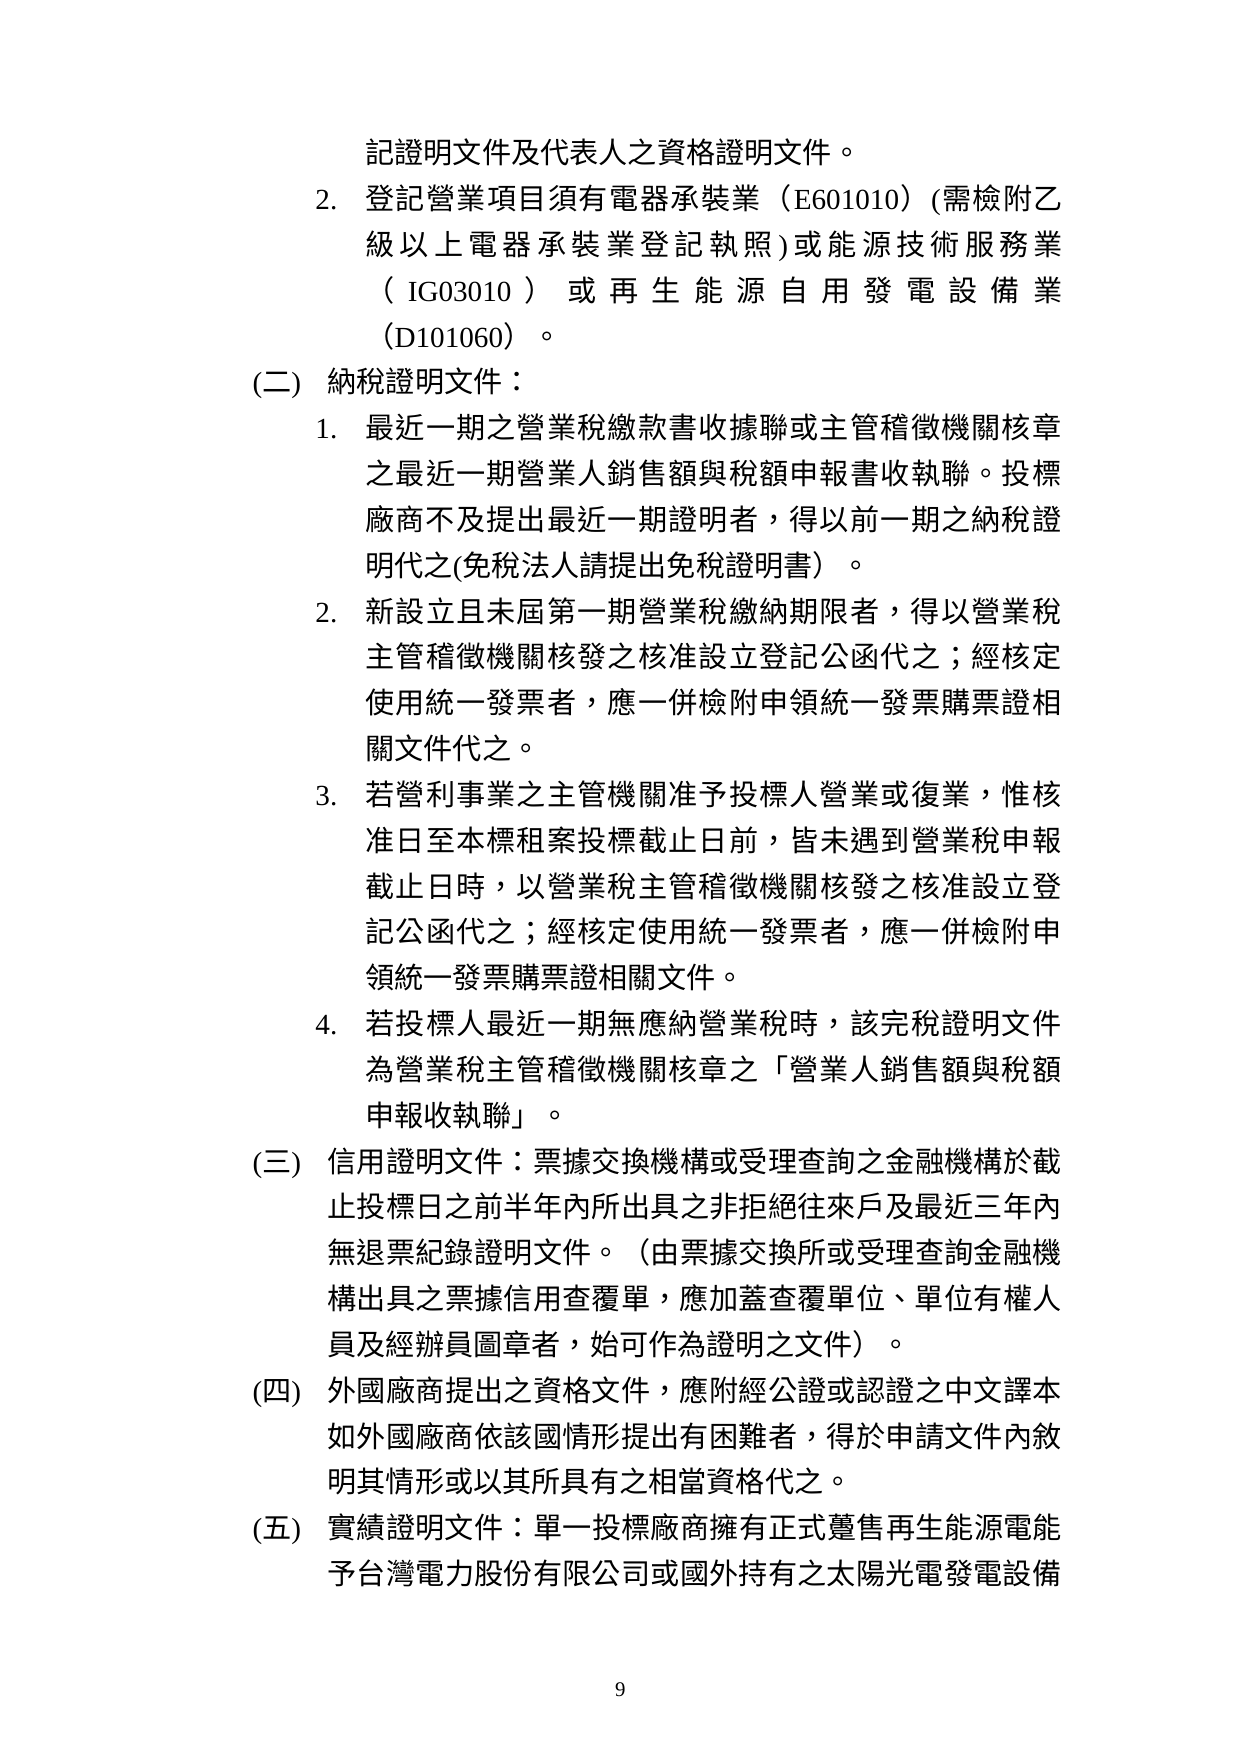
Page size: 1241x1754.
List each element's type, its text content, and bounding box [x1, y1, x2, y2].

list 若營利事業之主管機關准予投標人營業或復業，惟核准日至本標租案投標截止日前，皆未遇到營業稅申報截止日時，以營業稅主管稽徵機關核發之核准設立登記公函代之；經核定使用統一發票者，應一併檢附申領統一發票購票證相關文件。 [315, 769, 1063, 998]
list 登記營業項目須有電器承裝業（E601010）(需檢附乙級以上電器承裝業登記執照)或能源技術服務業（IG03010）或再生能源自用發電設備業（D101060）。 [315, 173, 1063, 356]
list 新設立且未屆第一期營業稅繳納期限者，得以營業稅主管稽徵機關核發之核准設立登記公函代之；經核定使用統一發票者，應一併檢附申領統一發票購票證相關文件代之。 [315, 585, 1063, 769]
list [315, 127, 1063, 173]
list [252, 1502, 1063, 1594]
list 納稅證明文件： [252, 356, 1063, 402]
list 若投標人最近一期無應納營業稅時，該完稅證明文件為營業稅主管稽徵機關核章之「營業人銷售額與稅額申報收執聯」。 [315, 998, 1063, 1135]
list 信用證明文件：票據交換機構或受理查詢之金融機構於截止投標日之前半年內所出具之非拒絕往來戶及最近三年內無退票紀錄證明文件。（由票據交換所或受理查詢金融機構出具之票據信用查覆單，應加蓋查覆單位、單位有權人員及經辦員圖章者，始可作為證明之文件）。 [252, 1135, 1063, 1364]
list 外國廠商提出之資格文件，應附經公證或認證之中文譯本，如外國廠商依該國情形提出有困難者，得於申請文件內敘明其情形或以其所具有之相當資格代之。 [252, 1364, 1063, 1502]
list 最近一期之營業稅繳款書收據聯或主管稽徵機關核章之最近一期營業人銷售額與稅額申報書收執聯。投標廠商不及提出最近一期證明者，得以前一期之納稅證明代之(免稅法人請提出免稅證明書）。 [315, 402, 1063, 585]
